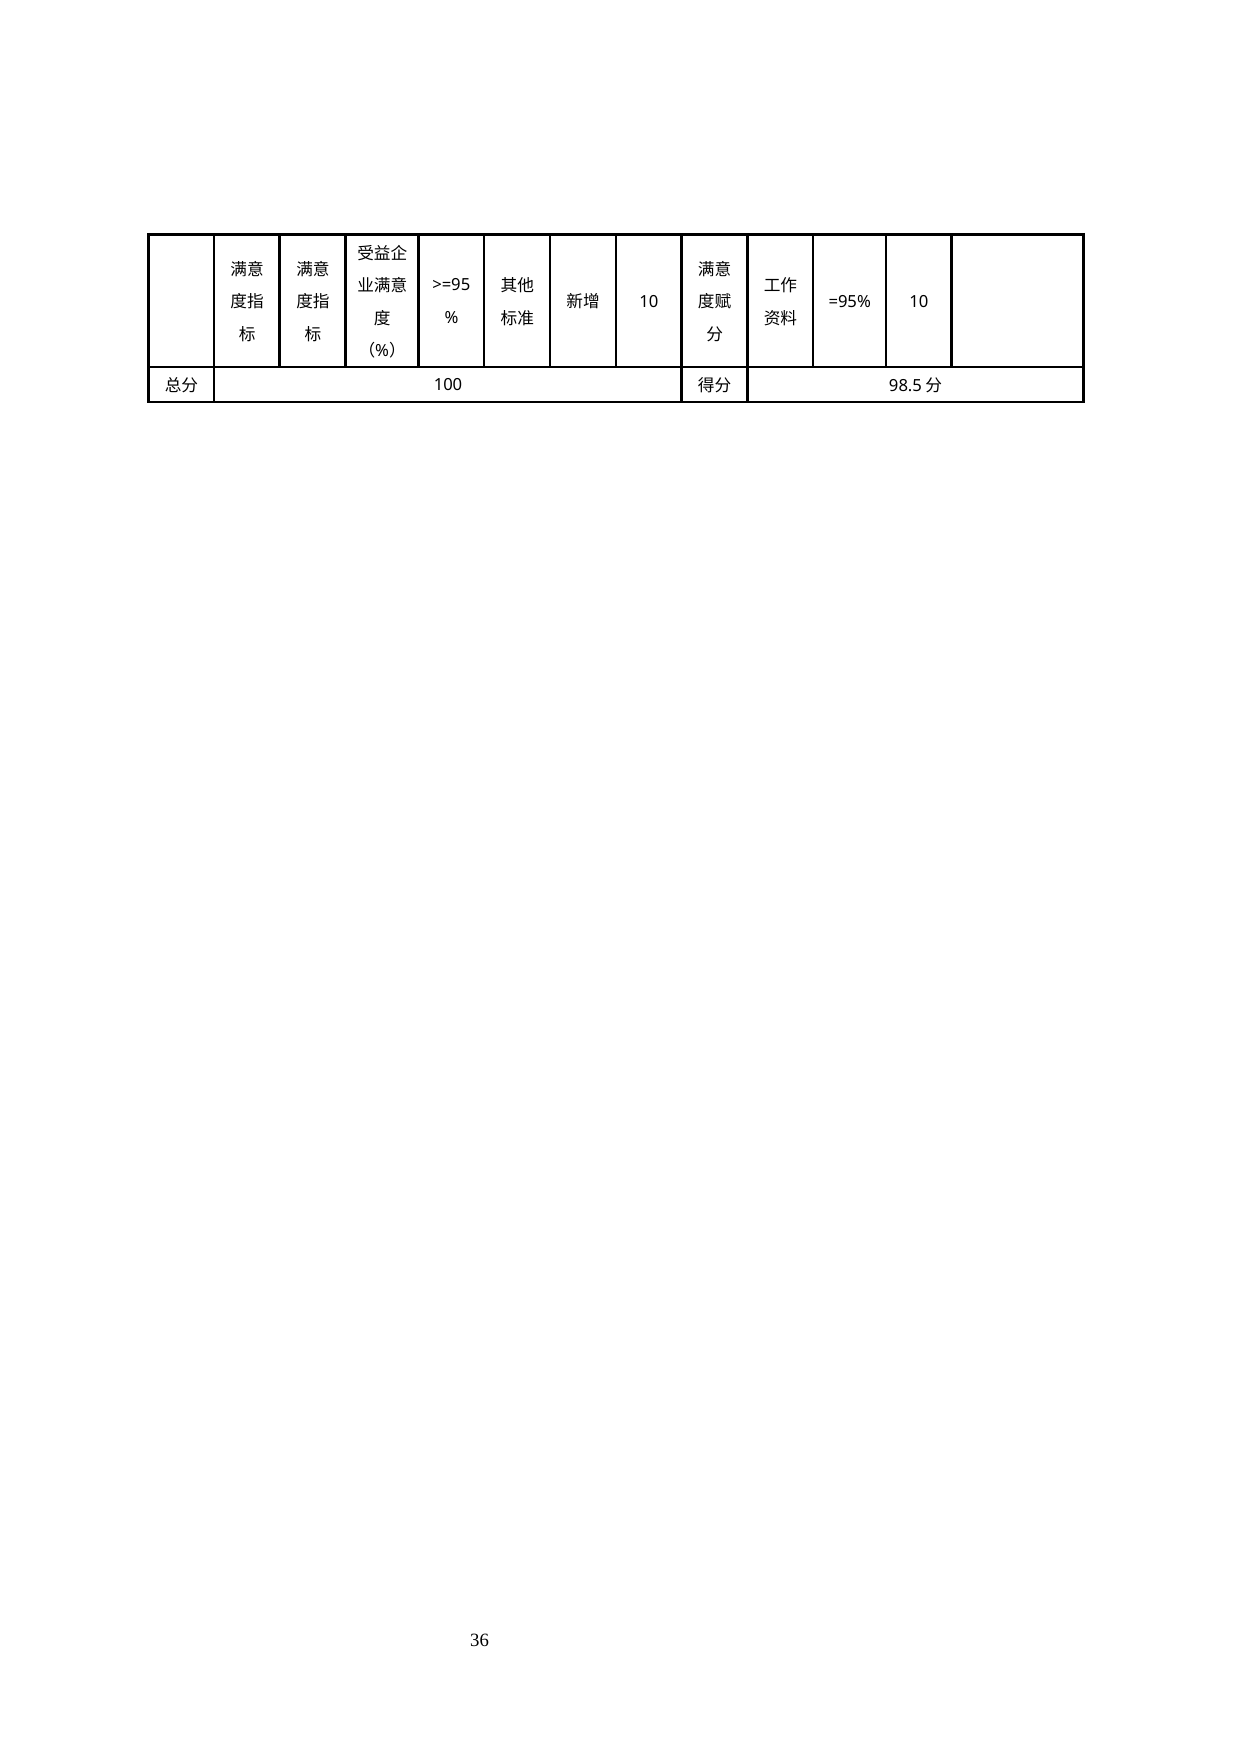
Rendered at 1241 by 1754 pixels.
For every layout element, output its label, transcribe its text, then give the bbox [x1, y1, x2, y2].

table_cell 100 [215, 368, 680, 401]
table_cell 总分 [150, 368, 213, 401]
table_cell 工作资料 [749, 236, 812, 366]
table_cell 满意度指标 [215, 236, 278, 366]
table_cell 98.5分 [749, 368, 1082, 401]
table_cell 受益企业满意度（%） [347, 236, 417, 366]
table_cell 满意度指标 [281, 236, 344, 366]
table_cell >=95% [420, 236, 483, 366]
table_cell 得分 [683, 368, 746, 401]
table_cell 10 [617, 236, 680, 366]
table_cell [953, 236, 1082, 366]
table_cell =95% [814, 236, 885, 366]
table_cell 10 [887, 236, 950, 366]
table_cell 新增 [551, 236, 615, 366]
table_cell 满意度赋分 [683, 236, 746, 366]
table_cell 其他标准 [485, 236, 549, 366]
